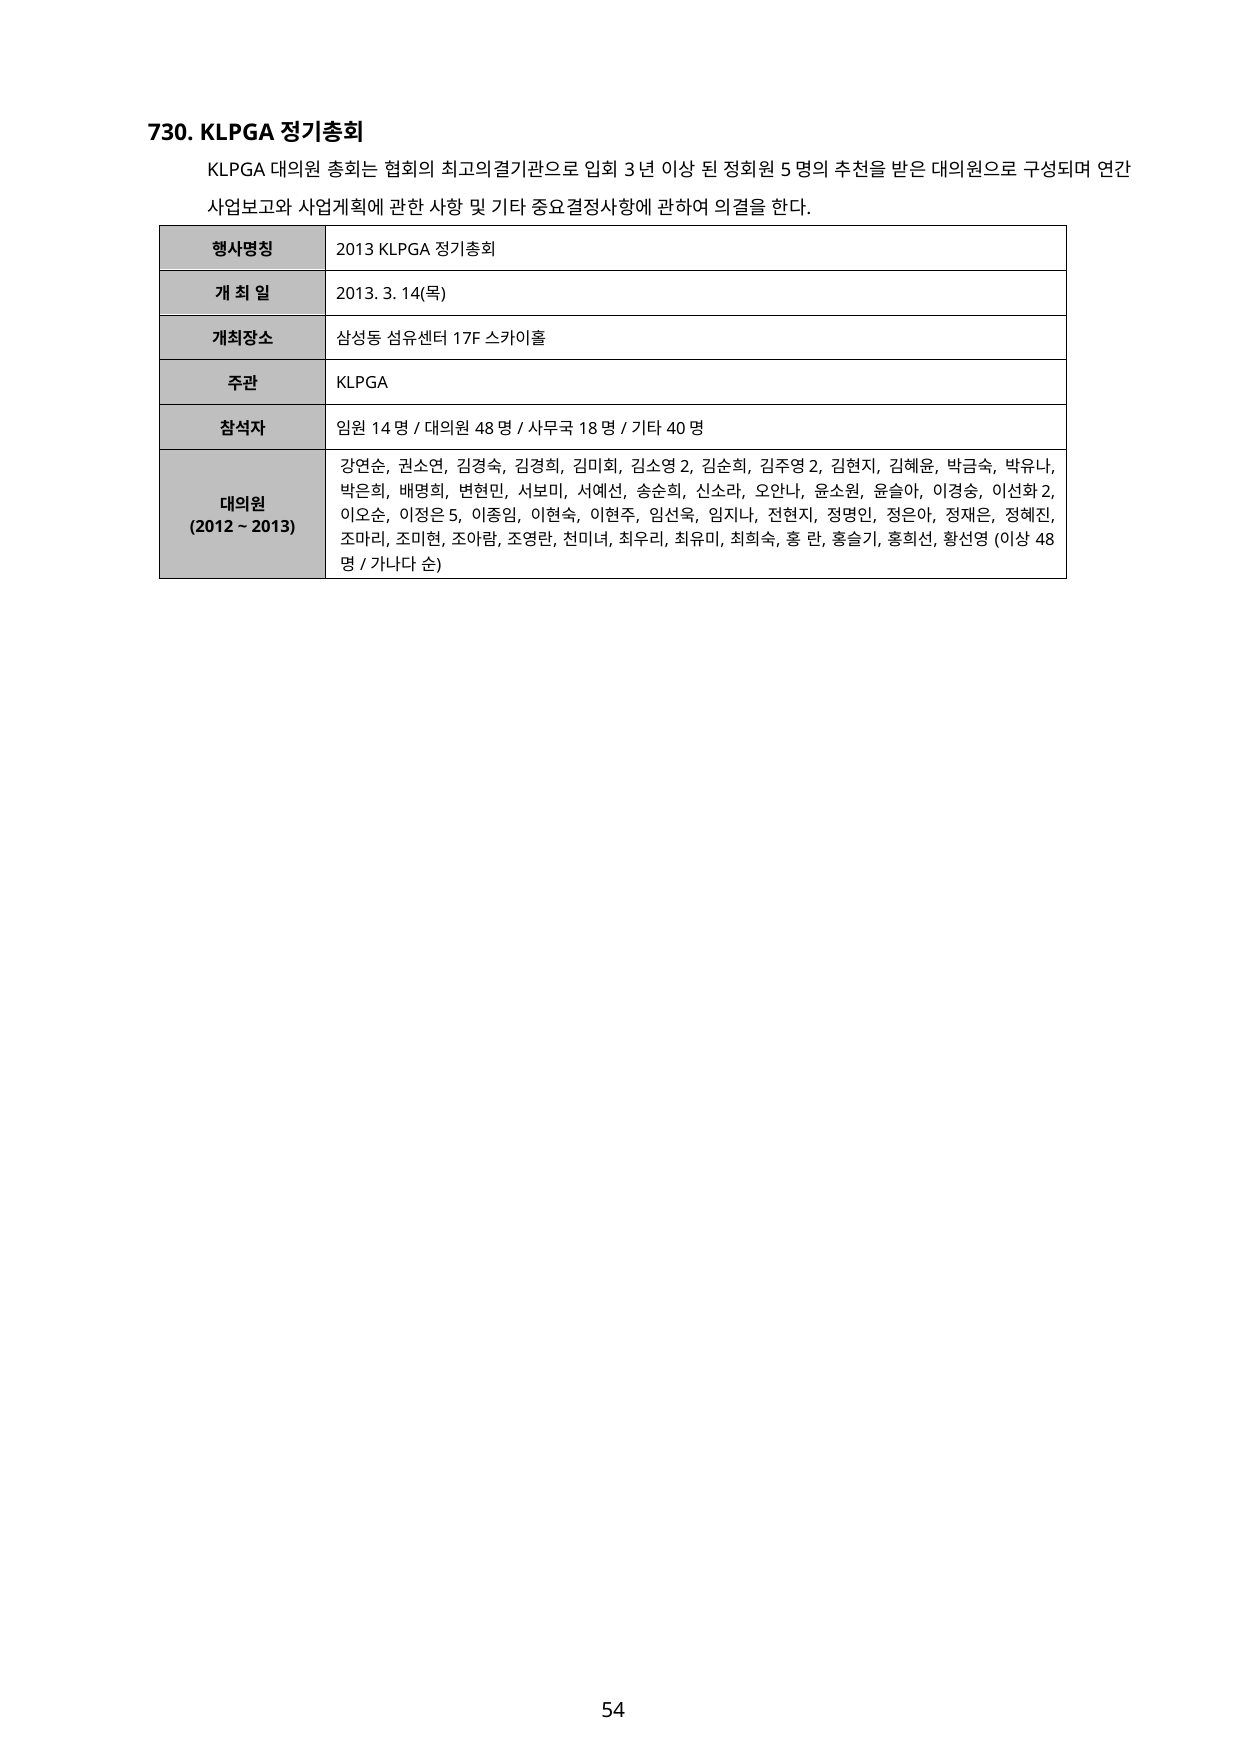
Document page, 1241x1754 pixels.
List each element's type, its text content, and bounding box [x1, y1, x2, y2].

text KLPGA 대의원 총회는 협회의 최고의결기관으로 입회 3년 이상 된 정회원 5명의 추천을 받은 대의원으로 구성되며 연간 사업보고와 사업게획에 관한 사항 및 기타 중요결정사항에 관하여 의결을 한다. [207, 150, 1137, 225]
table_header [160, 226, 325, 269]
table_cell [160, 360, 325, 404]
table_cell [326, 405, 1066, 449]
text 730. KLPGA 정기총회 [148, 112, 1137, 150]
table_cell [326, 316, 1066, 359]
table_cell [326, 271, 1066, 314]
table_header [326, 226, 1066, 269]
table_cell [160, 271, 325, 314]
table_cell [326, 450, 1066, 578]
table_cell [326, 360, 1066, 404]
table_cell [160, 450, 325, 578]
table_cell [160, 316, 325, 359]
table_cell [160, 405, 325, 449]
